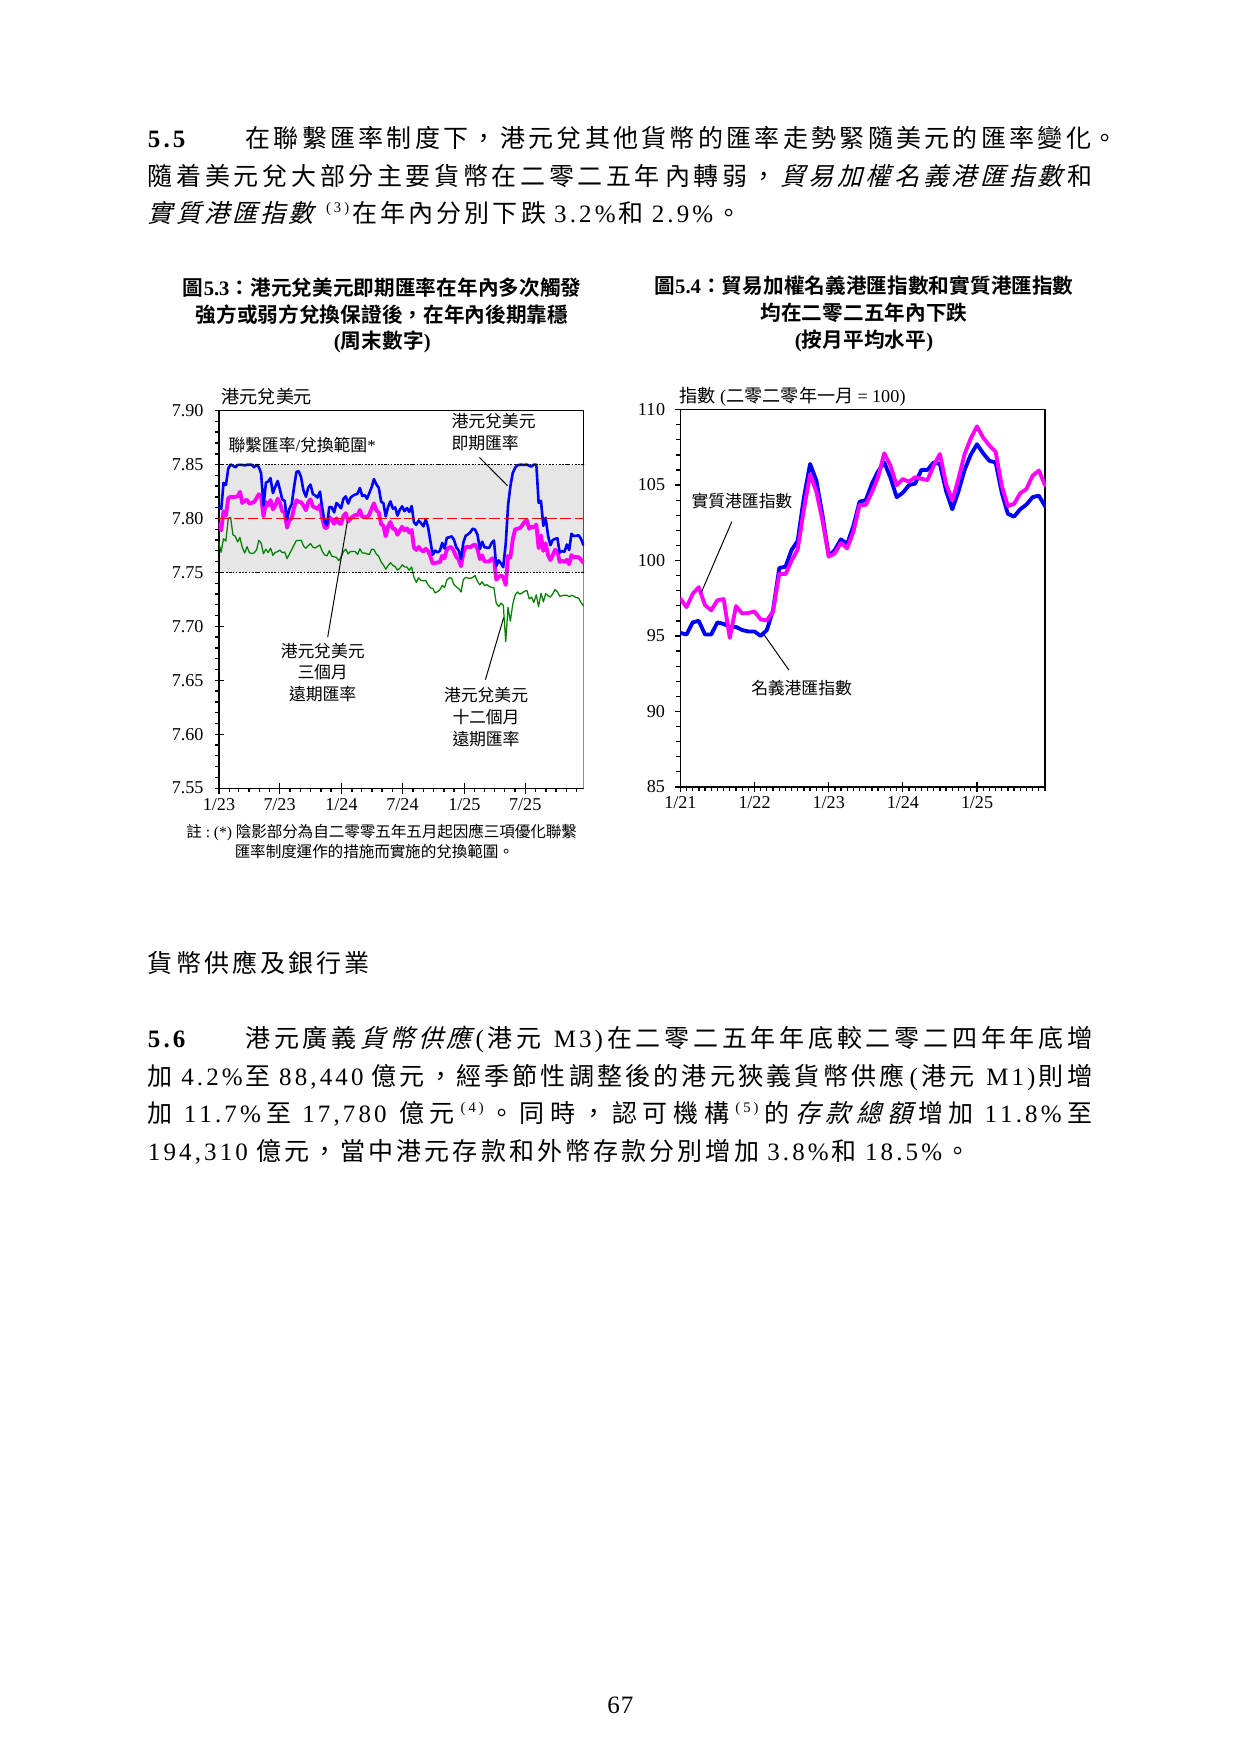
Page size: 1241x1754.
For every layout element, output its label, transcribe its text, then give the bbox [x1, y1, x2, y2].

text 5.5 在聯繫匯率制度下，港元兌其他貨幣的匯率走勢緊隨美元的匯率變化。隨着美元兌大部分主要貨幣在二零二五年內轉弱，貿易加權名義港匯指數和實質港匯指數 (3)在年內分別下跌3.2%和2.9%。 [148, 118, 1092, 231]
text 5.6 港元廣義貨幣供應(港元 M3)在二零二五年年底較二零二四年年底增加4.2%至88,440億元，經季節性調整後的港元狹義貨幣供應(港元 M1)則增加11.7%至17,780 億元(4)。同時，認可機構(5)的存款總額增加11.8%至194,310億元，當中港元存款和外幣存款分別增加3.8%和18.5%。 [148, 1018, 1092, 1168]
text 貨幣供應及銀行業 [148, 943, 1092, 981]
